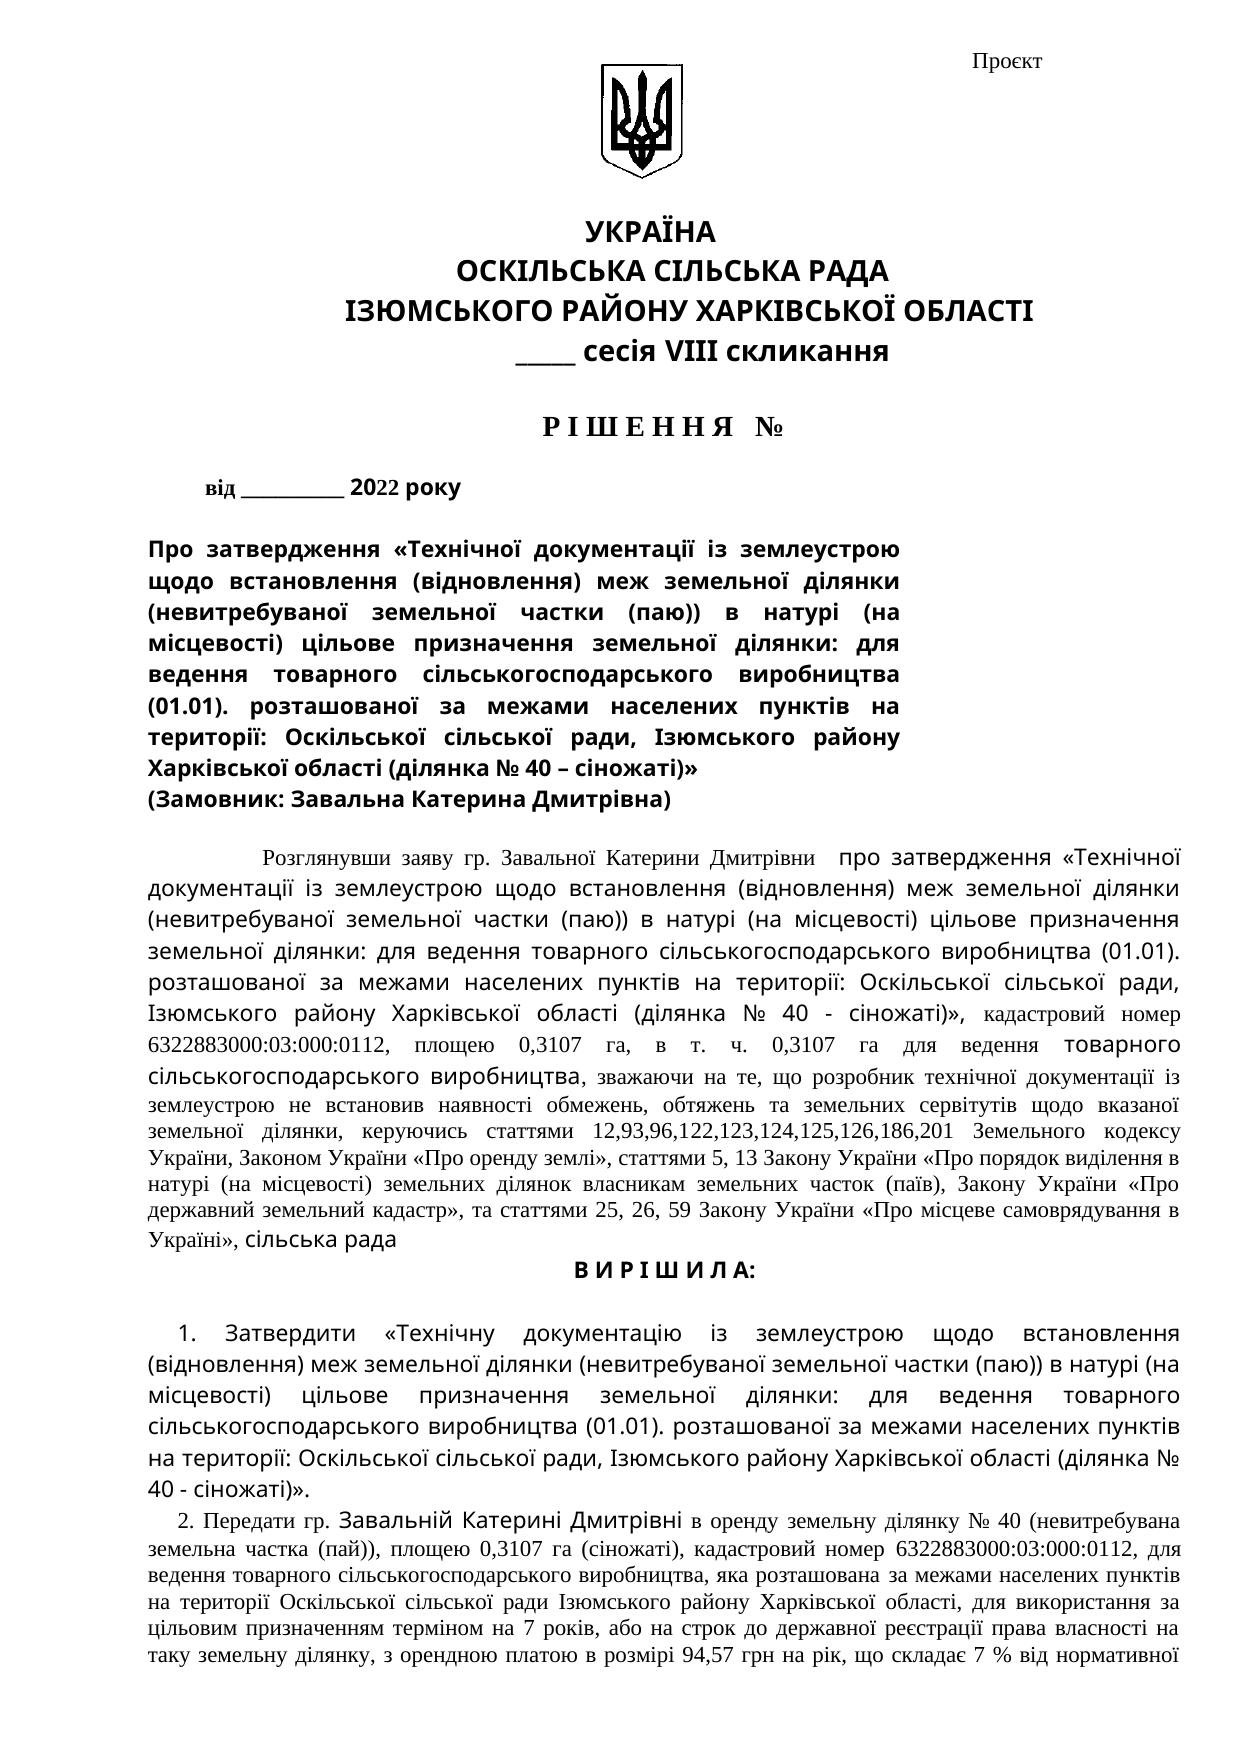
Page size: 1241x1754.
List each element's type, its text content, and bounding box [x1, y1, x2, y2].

text 1. Затвердити «Технічну документацію із землеустрою щодо встановлення (відновлення) меж земельної ділянки (невитребуваної земельної частки (паю)) в натурі (на місцевості) цільове призначення земельної ділянки: для ведення товарного сільськогосподарського виробництва (01.01). розташованої за межами населених пунктів на території: Оскільської сільської ради, Ізюмського району Харківської області (ділянка № 40 - сіножаті)». [148, 1316, 1181, 1504]
text ОСКІЛЬСЬКА СІЛЬСЬКА РАДА [198, 251, 1181, 290]
table_header Проєкт [159, 47, 1054, 131]
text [148, 1504, 1181, 1667]
text від _________ 2022 року [148, 471, 1181, 502]
text _____ сесія VІІІ скликання [198, 330, 1181, 369]
picture [563, 131, 728, 211]
text (Замовник: Завальна Катерина Дмитрівна) [148, 783, 901, 814]
text Про затвердження «Технічної документації із землеустрою щодо встановлення (відновлення) меж земельної ділянки (невитребуваної земельної частки (паю)) в натурі (на місцевості) цільове призначення земельної ділянки: для ведення товарного сільськогосподарського виробництва (01.01). розташованої за межами населених пунктів на території: Оскільської сільської ради, Ізюмського району Харківської області (ділянка № 40 – сіножаті)» [148, 533, 901, 783]
text Розглянувши заяву гр. Завальної Катерини Дмитрівни про затвердження «Технічної документації із землеустрою щодо встановлення (відновлення) меж земельної ділянки (невитребуваної земельної частки (паю)) в натурі (на місцевості) цільове призначення земельної ділянки: для ведення товарного сільськогосподарського виробництва (01.01). розташованої за межами населених пунктів на території: Оскільської сільської ради, Ізюмського району Харківської області (ділянка № 40 - сіножаті)», кадастровий номер 6322883000:03:000:0112, площею 0,3107 га, в т. ч. 0,3107 га для ведення товарного сільськогосподарського виробництва, зважаючи на те, що розробник технічної документації із землеустрою не встановив наявності обмежень, обтяжень та земельних сервітутів щодо вказаної земельної ділянки, керуючись статтями 12,93,96,122,123,124,125,126,186,201 Земельного кодексу України, Законом України «Про оренду землі», статтями 5, 13 Закону України «Про порядок виділення в натурі (на місцевості) земельних ділянок власникам земельних часток (паїв), Закону України «Про державний земельний кадастр», та статтями 25, 26, 59 Закону України «Про місцеве самоврядування в Україні», сільська рада [148, 841, 1181, 1254]
text ІЗЮМСЬКОГО РАЙОНУ ХАРКІВСЬКОЇ ОБЛАСТІ [198, 290, 1181, 330]
text В И Р І Ш И Л А: [148, 1254, 1181, 1285]
text УКРАЇНА [198, 211, 1181, 251]
text Р І Ш Е Н Н Я № [148, 409, 1181, 443]
